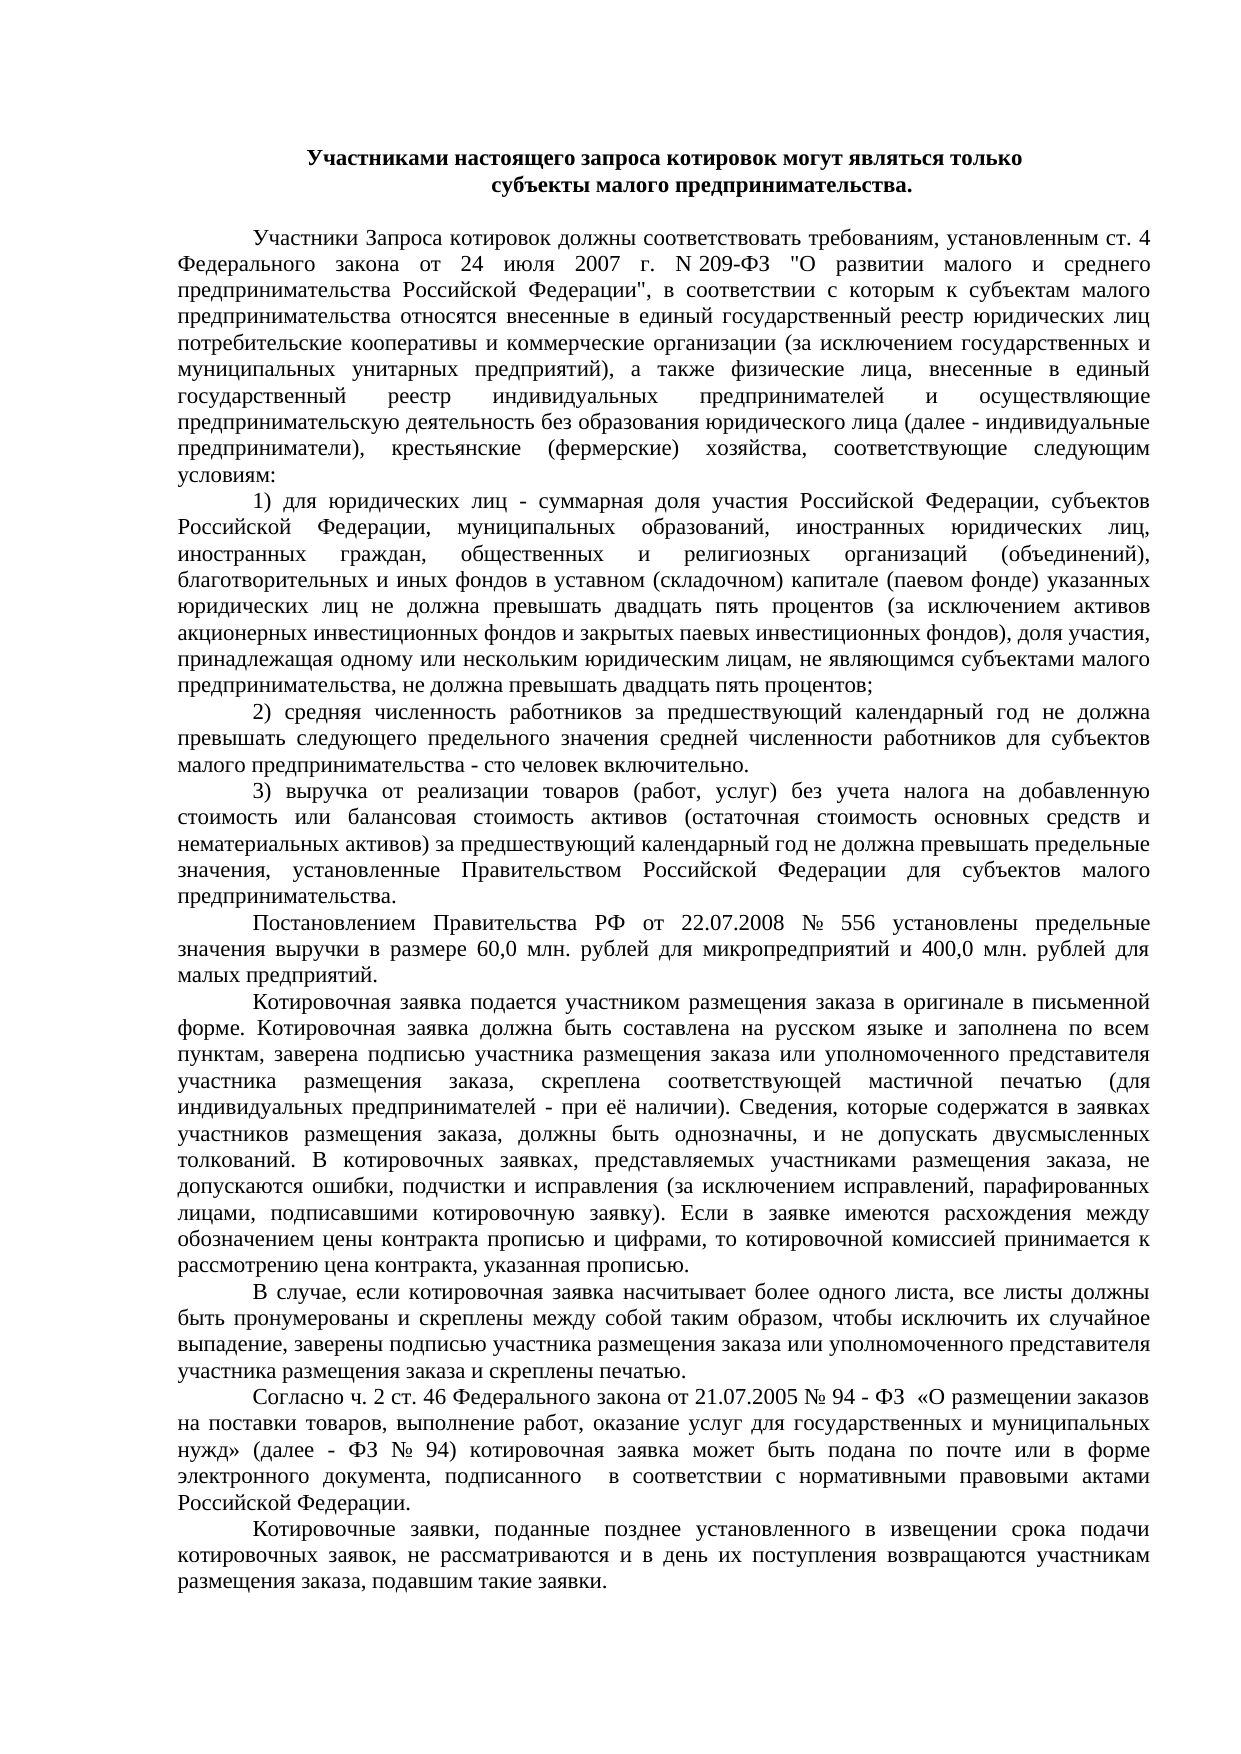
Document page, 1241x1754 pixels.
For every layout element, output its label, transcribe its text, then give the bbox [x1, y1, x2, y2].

text Участники Запроса котировок должны соответствовать требованиям, установленным ст. 4 Федерального закона от 24 июля . N 209-ФЗ "О развитии малого и среднего предпринимательства Российской Федерации", в соответствии с которым к субъектам малого предпринимательства относятся внесенные в единый государственный реестр юридических лиц потребительские кооперативы и коммерческие организации (за исключением государственных и муниципальных унитарных предприятий), а также физические лица, внесенные в единый государственный реестр индивидуальных предпринимателей и осуществляющие предпринимательскую деятельность без образования юридического лица (далее - индивидуальные предприниматели), крестьянские (фермерские) хозяйства, соответствующие следующим условиям: [177, 223, 1152, 487]
text Котировочные заявки, поданные позднее установленного в извещении срока подачи котировочных заявок, не рассматриваются и в день их поступления возвращаются участникам размещения заказа, подавшим такие заявки. [177, 1515, 1152, 1594]
text 1) для юридических лиц - суммарная доля участия Российской Федерации, субъектов Российской Федерации, муниципальных образований, иностранных юридических лиц, иностранных граждан, общественных и религиозных организаций (объединений), благотворительных и иных фондов в уставном (складочном) капитале (паевом фонде) указанных юридических лиц не должна превышать двадцать пять процентов (за исключением активов акционерных инвестиционных фондов и закрытых паевых инвестиционных фондов), доля участия, принадлежащая одному или нескольким юридическим лицам, не являющимся субъектами малого предпринимательства, не должна превышать двадцать пять процентов; [177, 487, 1152, 698]
text Котировочная заявка подается участником размещения заказа в оригинале в письменной форме. Котировочная заявка должна быть составлена на русском языке и заполнена по всем пунктам, заверена подписью участника размещения заказа или уполномоченного представителя участника размещения заказа, скреплена соответствующей мастичной печатью (для индивидуальных предпринимателей - при её наличии). Сведения, которые содержатся в заявках участников размещения заказа, должны быть однозначны, и не допускать двусмысленных толкований. В котировочных заявках, представляемых участниками размещения заказа, не допускаются ошибки, подчистки и исправления (за исключением исправлений, парафированных лицами, подписавшими котировочную заявку). Если в заявке имеются расхождения между обозначением цены контракта прописью и цифрами, то котировочной комиссией принимается к рассмотрению цена контракта, указанная прописью. [177, 988, 1152, 1278]
text Участниками настоящего запроса котировок могут являться только [177, 144, 1152, 171]
text 3) выручка от реализации товаров (работ, услуг) без учета налога на добавленную стоимость или балансовая стоимость активов (остаточная стоимость основных средств и нематериальных активов) за предшествующий календарный год не должна превышать предельные значения, установленные Правительством Российской Федерации для субъектов малого предпринимательства. [177, 777, 1152, 909]
text Согласно ч. 2 ст. 46 Федерального закона от 21.07.2005 № 94 - ФЗ «О размещении заказов на поставки товаров, выполнение работ, оказание услуг для государственных и муниципальных нужд» (далее - ФЗ № 94) котировочная заявка может быть подана по почте или в форме электронного документа, подписанного в соответствии с нормативными правовыми актами Российской Федерации. [177, 1383, 1152, 1515]
text 2) средняя численность работников за предшествующий календарный год не должна превышать следующего предельного значения средней численности работников для субъектов малого предпринимательства - сто человек включительно. [177, 698, 1152, 777]
text В случае, если котировочная заявка насчитывает более одного листа, все листы должны быть пронумерованы и скреплены между собой таким образом, чтобы исключить их случайное выпадение, заверены подписью участника размещения заказа или уполномоченного представителя участника размещения заказа и скреплены печатью. [177, 1278, 1152, 1383]
text Постановлением Правительства РФ от 22.07.2008 № 556 установлены предельные значения выручки в размере 60,0 млн. рублей для микропредприятий и 400,0 млн. рублей для малых предприятий. [177, 909, 1152, 988]
text субъекты малого предпринимательства. [177, 171, 1152, 197]
